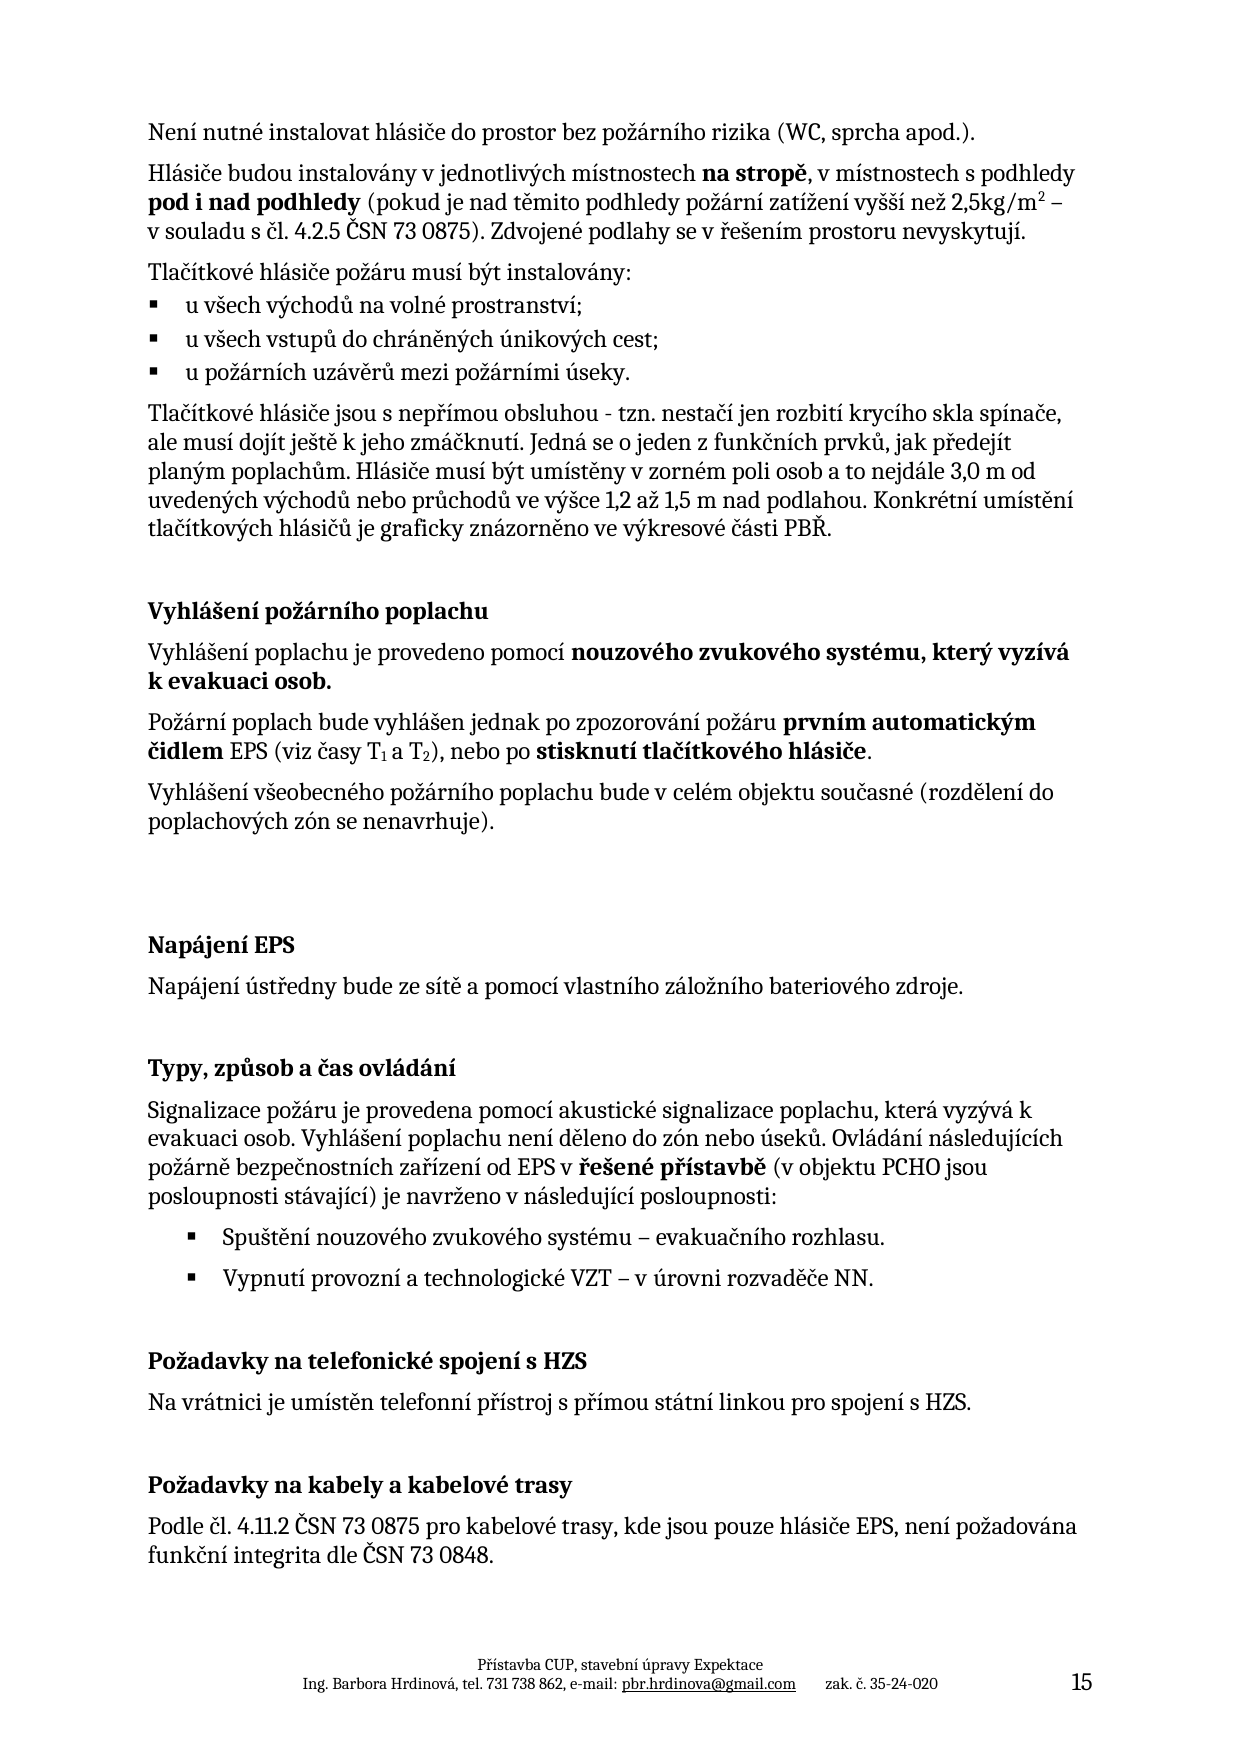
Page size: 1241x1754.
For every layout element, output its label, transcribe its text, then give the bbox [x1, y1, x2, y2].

text Vyhlášení všeobecného požárního poplachu bude v celém objektu současné (rozdělení do poplachových zón se nenavrhuje). [148, 778, 1092, 836]
text Tlačítkové hlásiče požáru musí být instalovány: [148, 258, 1092, 287]
list Spuštění nouzového zvukového systému – evakuačního rozhlasu. [186, 1223, 1092, 1252]
text Signalizace požáru je provedena pomocí akustické signalizace poplachu, která vyzývá k evakuaci osob. Vyhlášení poplachu není děleno do zón nebo úseků. Ovládání následujících požárně bezpečnostních zařízení od EPS v řešené přístavbě (v objektu PCHO jsou posloupnosti stávající) je navrženo v následující posloupnosti: [148, 1096, 1092, 1211]
text Napájení EPS [148, 931, 1092, 959]
subtitle Typy, způsob a čas ovládání [148, 1054, 1092, 1083]
text Na vrátnici je umístěn telefonní přístroj s přímou státní linkou pro spojení s HZS. [148, 1388, 1092, 1417]
text Napájení ústředny bude ze sítě a pomocí vlastního záložního bateriového zdroje. [148, 972, 1092, 1001]
text Požadavky na telefonické spojení s HZS [148, 1347, 1092, 1376]
list Vypnutí provozní a technologické VZT – v úrovni rozvaděče NN. [186, 1264, 1092, 1293]
text Tlačítkové hlásiče jsou s nepřímou obsluhou - tzn. nestačí jen rozbití krycího skla spínače, ale musí dojít ještě k jeho zmáčknutí. Jedná se o jeden z funkčních prvků, jak předejít planým poplachům. Hlásiče musí být umístěny v zorném poli osob a to nejdále 3,0 m od uvedených východů nebo průchodů ve výšce 1,2 až 1,5 m nad podlahou. Konkrétní umístění tlačítkových hlásičů je graficky znázorněno ve výkresové části PBŘ. [148, 399, 1092, 543]
text Hlásiče budou instalovány v jednotlivých místnostech na stropě, v místnostech s podhledy pod i nad podhledy (pokud je nad těmito podhledy požární zatížení vyšší než 2,5kg/m2 – v souladu s čl. 4.2.5 ČSN 73 0875). Zdvojené podlahy se v řešením prostoru nevyskytují. [148, 159, 1092, 246]
text Vyhlášení poplachu je provedeno pomocí nouzového zvukového systému, který vyzívá k evakuaci osob. [148, 638, 1092, 696]
text Vyhlášení požárního poplachu [148, 597, 1092, 626]
list u všech východů na volné prostranství; [148, 287, 1092, 320]
text Požární poplach bude vyhlášen jednak po zpozorování požáru prvním automatickým čidlem EPS (viz časy T1 a T2), nebo po stisknutí tlačítkového hlásiče. [148, 708, 1092, 766]
list u požárních uzávěrů mezi požárními úseky. [148, 353, 1092, 387]
text Podle čl. 4.11.2 ČSN 73 0875 pro kabelové trasy, kde jsou pouze hlásiče EPS, není požadována funkční integrita dle ČSN 73 0848. [148, 1512, 1092, 1569]
subtitle Požadavky na kabely a kabelové trasy [148, 1471, 1092, 1499]
text Není nutné instalovat hlásiče do prostor bez požárního rizika (WC, sprcha apod.). [148, 118, 1092, 147]
list u všech vstupů do chráněných únikových cest; [148, 320, 1092, 353]
